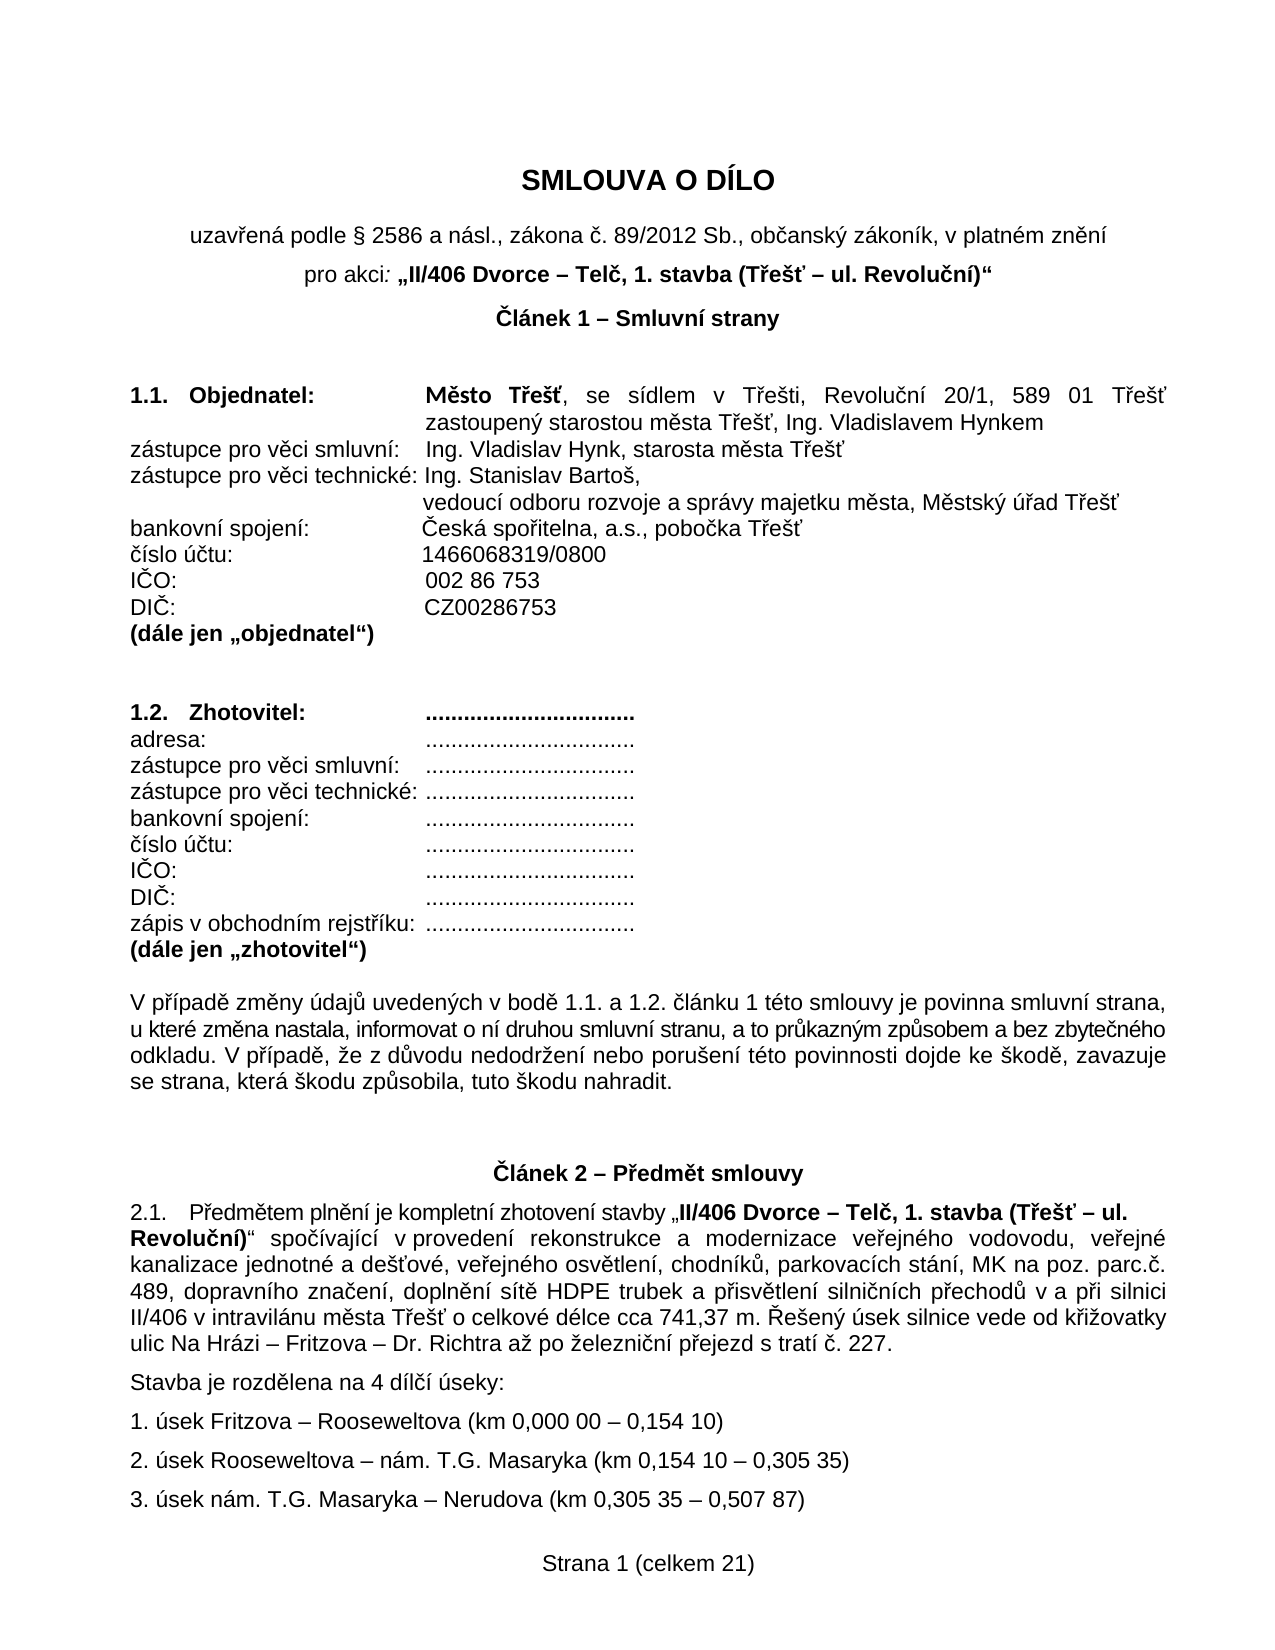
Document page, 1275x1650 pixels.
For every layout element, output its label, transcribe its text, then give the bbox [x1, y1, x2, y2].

text vedoucí odboru rozvoje a správy majetku města, Městský úřad Třešť [130, 488, 1167, 515]
list Zhotovitel: ................................. [130, 699, 1167, 726]
text pro akci: „II/406 Dvorce – Telč, 1. stavba (Třešť – ul. Revoluční)“ [130, 261, 1167, 288]
text adresa: ................................. [130, 726, 1167, 752]
text zástupce pro věci smluvní: Ing. Vladislav Hynk, starosta města Třešť [130, 436, 1167, 462]
text V případě změny údajů uvedených v bodě 1.1. a 1.2. článku 1 této smlouvy je povinna smluvní strana, u které změna nastala, informovat o ní druhou smluvní stranu, a to průkazným způsobem a bez zbytečného odkladu. V případě, že z důvodu nedodržení nebo porušení této povinnosti dojde ke škodě, zavazuje se strana, která škodu způsobila, tuto škodu nahradit. [130, 989, 1167, 1094]
text bankovní spojení: Česká spořitelna, a.s., pobočka Třešť [130, 515, 1167, 541]
text Článek 2 – Předmět smlouvy [130, 1160, 1167, 1186]
text Článek 1 – Smluvní strany [130, 305, 1167, 332]
text zástupce pro věci technické: ................................. [130, 778, 1167, 805]
text uzavřená podle § 2586 a násl., zákona č. 89/2012 Sb., občanský zákoník, v platném znění [130, 222, 1167, 249]
text Stavba je rozdělena na 4 dílčí úseky: [130, 1369, 1167, 1396]
text 1. úsek Fritzova – Rooseweltova (km 0,000 00 – 0,154 10) [130, 1408, 1167, 1434]
text číslo účtu: 1466068319/0800 [130, 541, 1167, 567]
text DIČ: CZ00286753 [130, 594, 1167, 620]
text bankovní spojení: ................................. [130, 805, 1167, 831]
text zástupce pro věci technické: Ing. Stanislav Bartoš, [130, 462, 1167, 488]
text Revoluční)“ spočívající v provedení rekonstrukce a modernizace veřejného vodovodu, veřejné kanalizace jednotné a dešťové, veřejného osvětlení, chodníků, parkovacích stání, MK na poz. parc.č. 489, dopravního značení, doplnění sítě HDPE trubek a přisvětlení silničních přechodů v a při silnici II/406 v intravilánu města Třešť o celkové délce cca 741,37 m. Řešený úsek silnice vede od křižovatky ulic Na Hrázi – Fritzova – Dr. Richtra až po železniční přejezd s tratí č. 227. [130, 1225, 1167, 1357]
text zápis v obchodním rejstříku: ................................. [130, 910, 1167, 936]
text číslo účtu: ................................. [130, 831, 1167, 857]
text 3. úsek nám. T.G. Masaryka – Nerudova (km 0,305 35 – 0,507 87) [130, 1486, 1167, 1512]
text (dále jen „objednatel“) [130, 620, 1167, 647]
list Objednatel: Město Třešť, se sídlem v Třešti, Revoluční 20/1, 589 01 Třešť zastoupený starostou města Třešť, Ing. Vladislavem Hynkem [130, 379, 1167, 436]
text zástupce pro věci smluvní: ................................. [130, 752, 1167, 778]
list Předmětem plnění je kompletní zhotovení stavby „II/406 Dvorce – Telč, 1. stavba (Třešť – ul. [130, 1199, 1167, 1225]
subtitle SMLOUVA O DÍLO [130, 162, 1167, 196]
text IČO: ................................. [130, 857, 1167, 884]
text (dále jen „zhotovitel“) [130, 936, 1167, 963]
text DIČ: ................................. [130, 884, 1167, 910]
text IČO: 002 86 753 [130, 567, 1167, 594]
text 2. úsek Rooseweltova – nám. T.G. Masaryka (km 0,154 10 – 0,305 35) [130, 1447, 1167, 1473]
